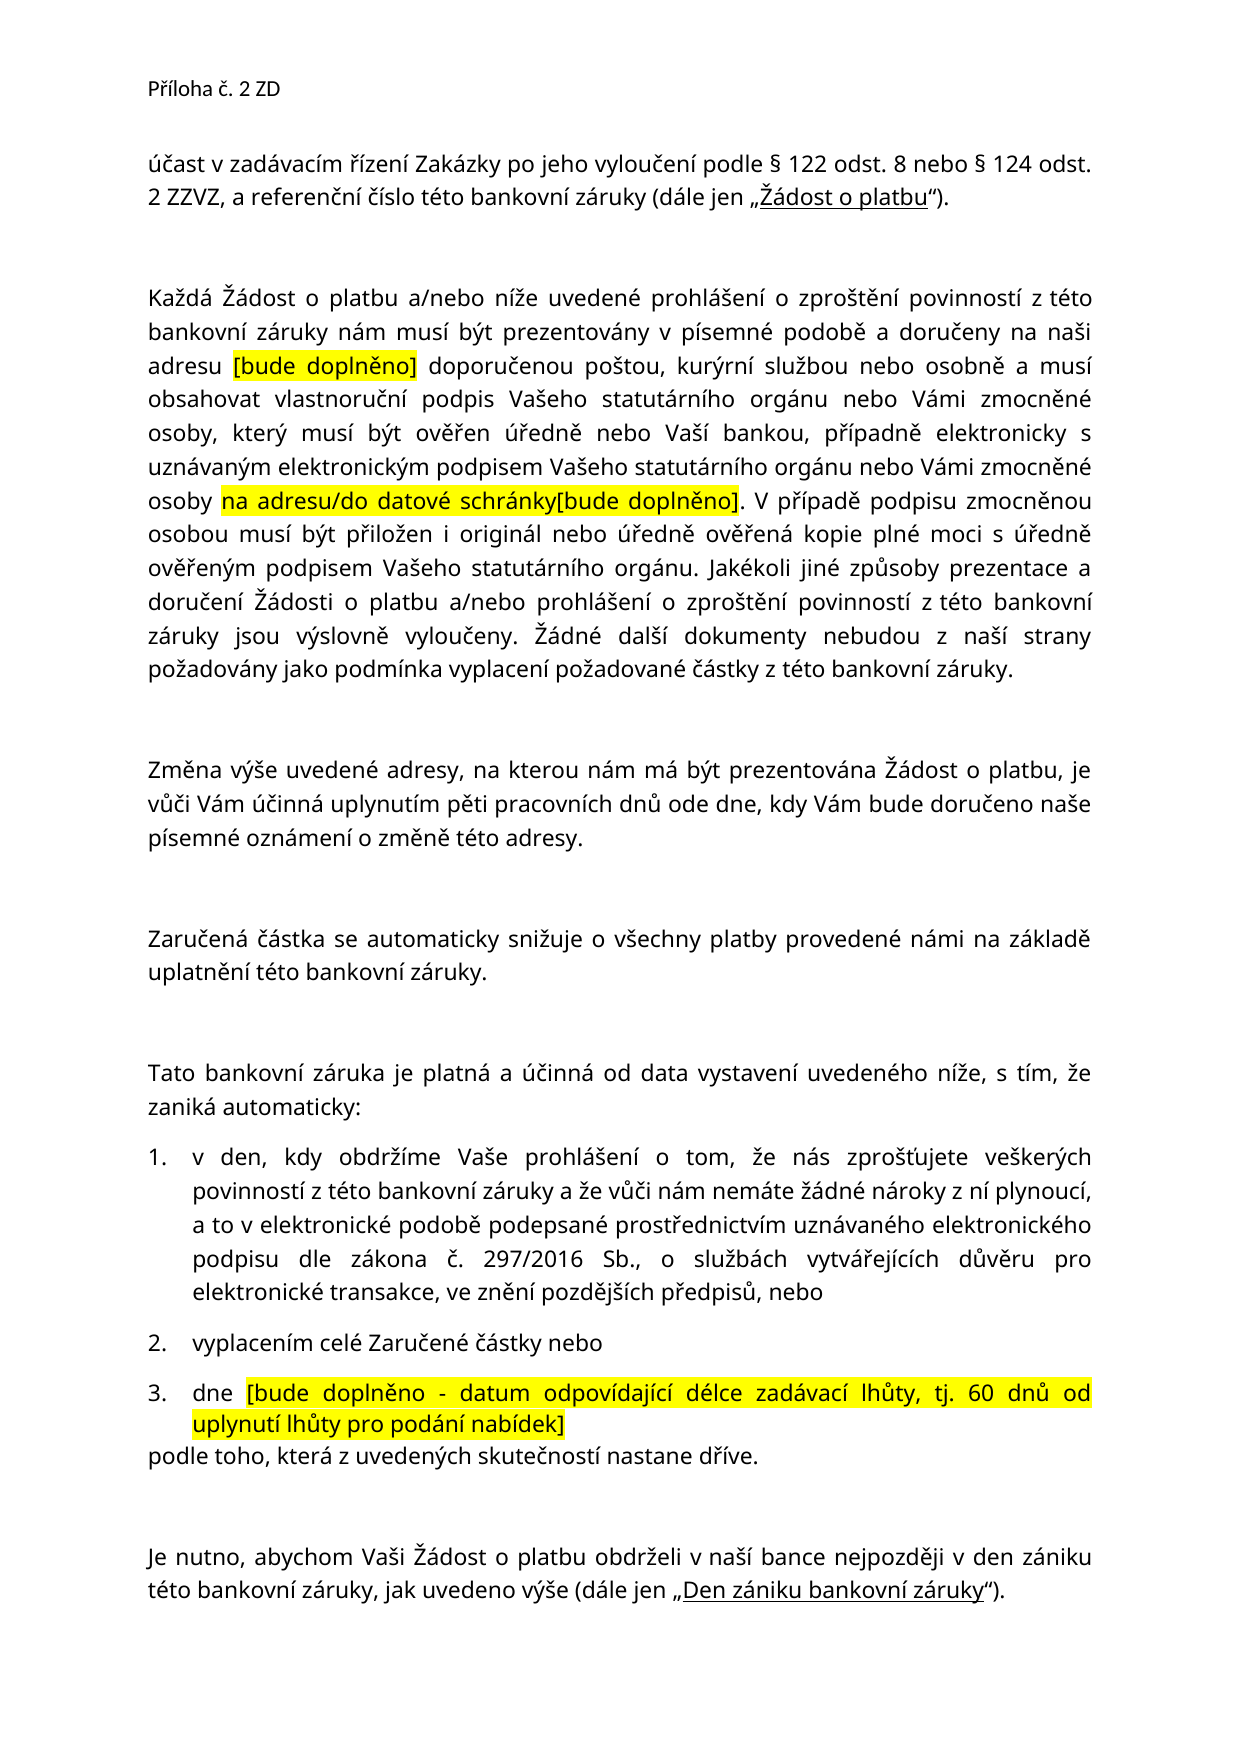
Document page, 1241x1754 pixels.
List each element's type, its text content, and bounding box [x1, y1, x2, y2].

text 2. vyplacením celé Zaručené částky nebo [148, 1327, 1093, 1358]
text Tato bankovní záruka je platná a účinná od data vystavení uvedeného níže, s tím, že zaniká automaticky: [148, 1057, 1093, 1122]
list dne [bude doplněno - datum odpovídající délce zadávací lhůty, tj. 60 dnů od uplynutí lhůty pro podání nabídek] [148, 1377, 1093, 1440]
text Každá Žádost o platbu a/nebo níže uvedené prohlášení o zproštění povinností z této bankovní záruky nám musí být prezentovány v písemné podobě a doručeny na naši adresu [bude doplněno] doporučenou poštou, kurýrní službou nebo osobně a musí obsahovat vlastnoruční podpis Vašeho statutárního orgánu nebo Vámi zmocněné osoby, který musí být ověřen úředně nebo Vaší bankou, případně elektronicky s uznávaným elektronickým podpisem Vašeho statutárního orgánu nebo Vámi zmocněné osoby na adresu/do datové schránky[bude doplněno]. V případě podpisu zmocněnou osobou musí být přiložen i originál nebo úředně ověřená kopie plné moci s úředně ověřeným podpisem Vašeho statutárního orgánu. Jakékoli jiné způsoby prezentace a doručení Žádosti o platbu a/nebo prohlášení o zproštění povinností z této bankovní záruky jsou výslovně vyloučeny. Žádné další dokumenty nebudou z naší strany požadovány jako podmínka vyplacení požadované částky z této bankovní záruky. [148, 282, 1093, 685]
text podle toho, která z uvedených skutečností nastane dříve. [148, 1440, 1093, 1471]
text Změna výše uvedené adresy, na kterou nám má být prezentována Žádost o platbu, je vůči Vám účinná uplynutím pěti pracovních dnů ode dne, kdy Vám bude doručeno naše písemné oznámení o změně této adresy. [148, 754, 1093, 853]
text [148, 148, 1093, 213]
text Je nutno, abychom Vaši Žádost o platbu obdrželi v naší bance nejpozději v den zániku této bankovní záruky, jak uvedeno výše (dále jen „Den zániku bankovní záruky“). [148, 1541, 1093, 1606]
text 1. v den, kdy obdržíme Vaše prohlášení o tom, že nás zprošťujete veškerých povinností z této bankovní záruky a že vůči nám nemáte žádné nároky z ní plynoucí, a to v elektronické podobě podepsané prostřednictvím uznávaného elektronického podpisu dle zákona č. 297/2016 Sb., o službách vytvářejících důvěru pro elektronické transakce, ve znění pozdějších předpisů, nebo [148, 1141, 1093, 1308]
text Zaručená částka se automaticky snižuje o všechny platby provedené námi na základě uplatnění této bankovní záruky. [148, 923, 1093, 988]
